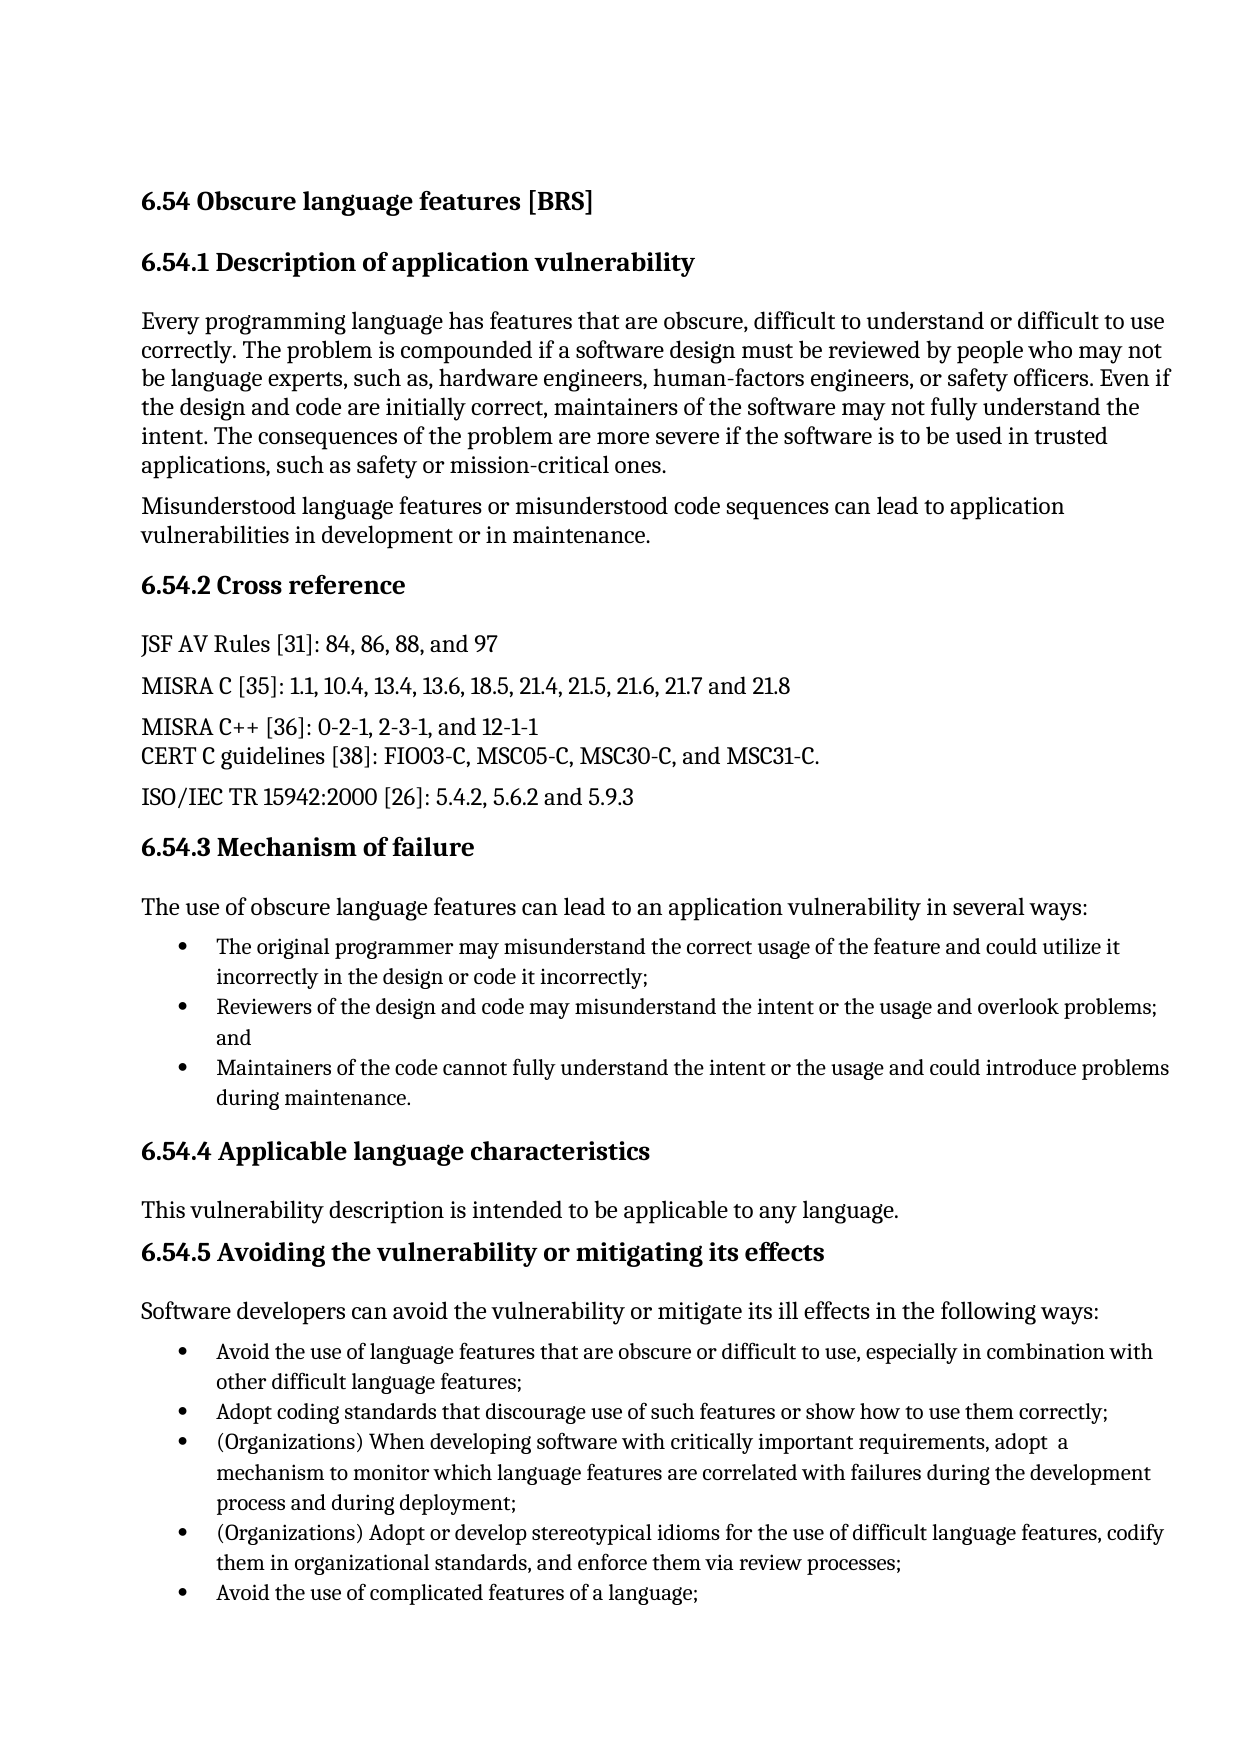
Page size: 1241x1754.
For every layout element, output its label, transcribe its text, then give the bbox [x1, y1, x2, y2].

text MISRA C++ [36]: 0-2-1, 2-3-1, and 12-1-1 CERT C guidelines [38]: FIO03-C, MSC05-C, MSC30-C, and MSC31-C. [141, 713, 1182, 770]
list (Organizations) Adopt or develop stereotypical idioms for the use of difficult language features, codify them in organizational standards, and enforce them via review processes; [178, 1520, 1182, 1576]
subtitle 6.54.4 Applicable language characteristics [141, 1136, 1182, 1167]
list Avoid the use of language features that are obscure or difficult to use, especially in combination with other difficult language features; [178, 1338, 1182, 1395]
subtitle 6.54.1 Description of application vulnerability [141, 247, 1182, 278]
list Reviewers of the design and code may misunderstand the intent or the usage and overlook problems; and [178, 994, 1182, 1051]
list Avoid the use of complicated features of a language; [178, 1580, 1182, 1607]
text ISO/IEC TR 15942:2000 [26]: 5.4.2, 5.6.2 and 5.9.3 [141, 783, 1182, 812]
list The original programmer may misunderstand the correct usage of the feature and could utilize it incorrectly in the design or code it incorrectly; [178, 934, 1182, 990]
text Every programming language has features that are obscure, difficult to understand or difficult to use correctly. The problem is compounded if a software design must be reviewed by people who may not be language experts, such as, hardware engineers, human-factors engineers, or safety officers. Even if the design and code are initially correct, maintainers of the software may not fully understand the intent. The consequences of the problem are more severe if the software is to be used in trusted applications, such as safety or mission-critical ones. [141, 307, 1182, 479]
list Adopt coding standards that discourage use of such features or show how to use them correctly; [178, 1399, 1182, 1425]
text Software developers can avoid the vulnerability or mitigate its ill effects in the following ways: [141, 1297, 1182, 1326]
subtitle 6.54.3 Mechanism of failure [141, 832, 1182, 863]
list (Organizations) When developing software with critically important requirements, adopt a mechanism to monitor which language features are correlated with failures during the development process and during deployment; [178, 1429, 1182, 1516]
subtitle 6.54 Obscure language features [BRS] [141, 186, 1182, 217]
text This vulnerability description is intended to be applicable to any language. [141, 1196, 1182, 1225]
text Misunderstood language features or misunderstood code sequences can lead to application vulnerabilities in development or in maintenance. [141, 492, 1182, 549]
text JSF AV Rules [31]: 84, 86, 88, and 97 [141, 630, 1182, 659]
text MISRA C [35]: 1.1, 10.4, 13.4, 13.6, 18.5, 21.4, 21.5, 21.6, 21.7 and 21.8 [141, 672, 1182, 700]
list Maintainers of the code cannot fully understand the intent or the usage and could introduce problems during maintenance. [178, 1054, 1182, 1111]
subtitle 6.54.5 Avoiding the vulnerability or mitigating its effects [141, 1237, 1182, 1268]
text The use of obscure language features can lead to an application vulnerability in several ways: [141, 892, 1182, 921]
subtitle 6.54.2 Cross reference [141, 570, 1182, 601]
